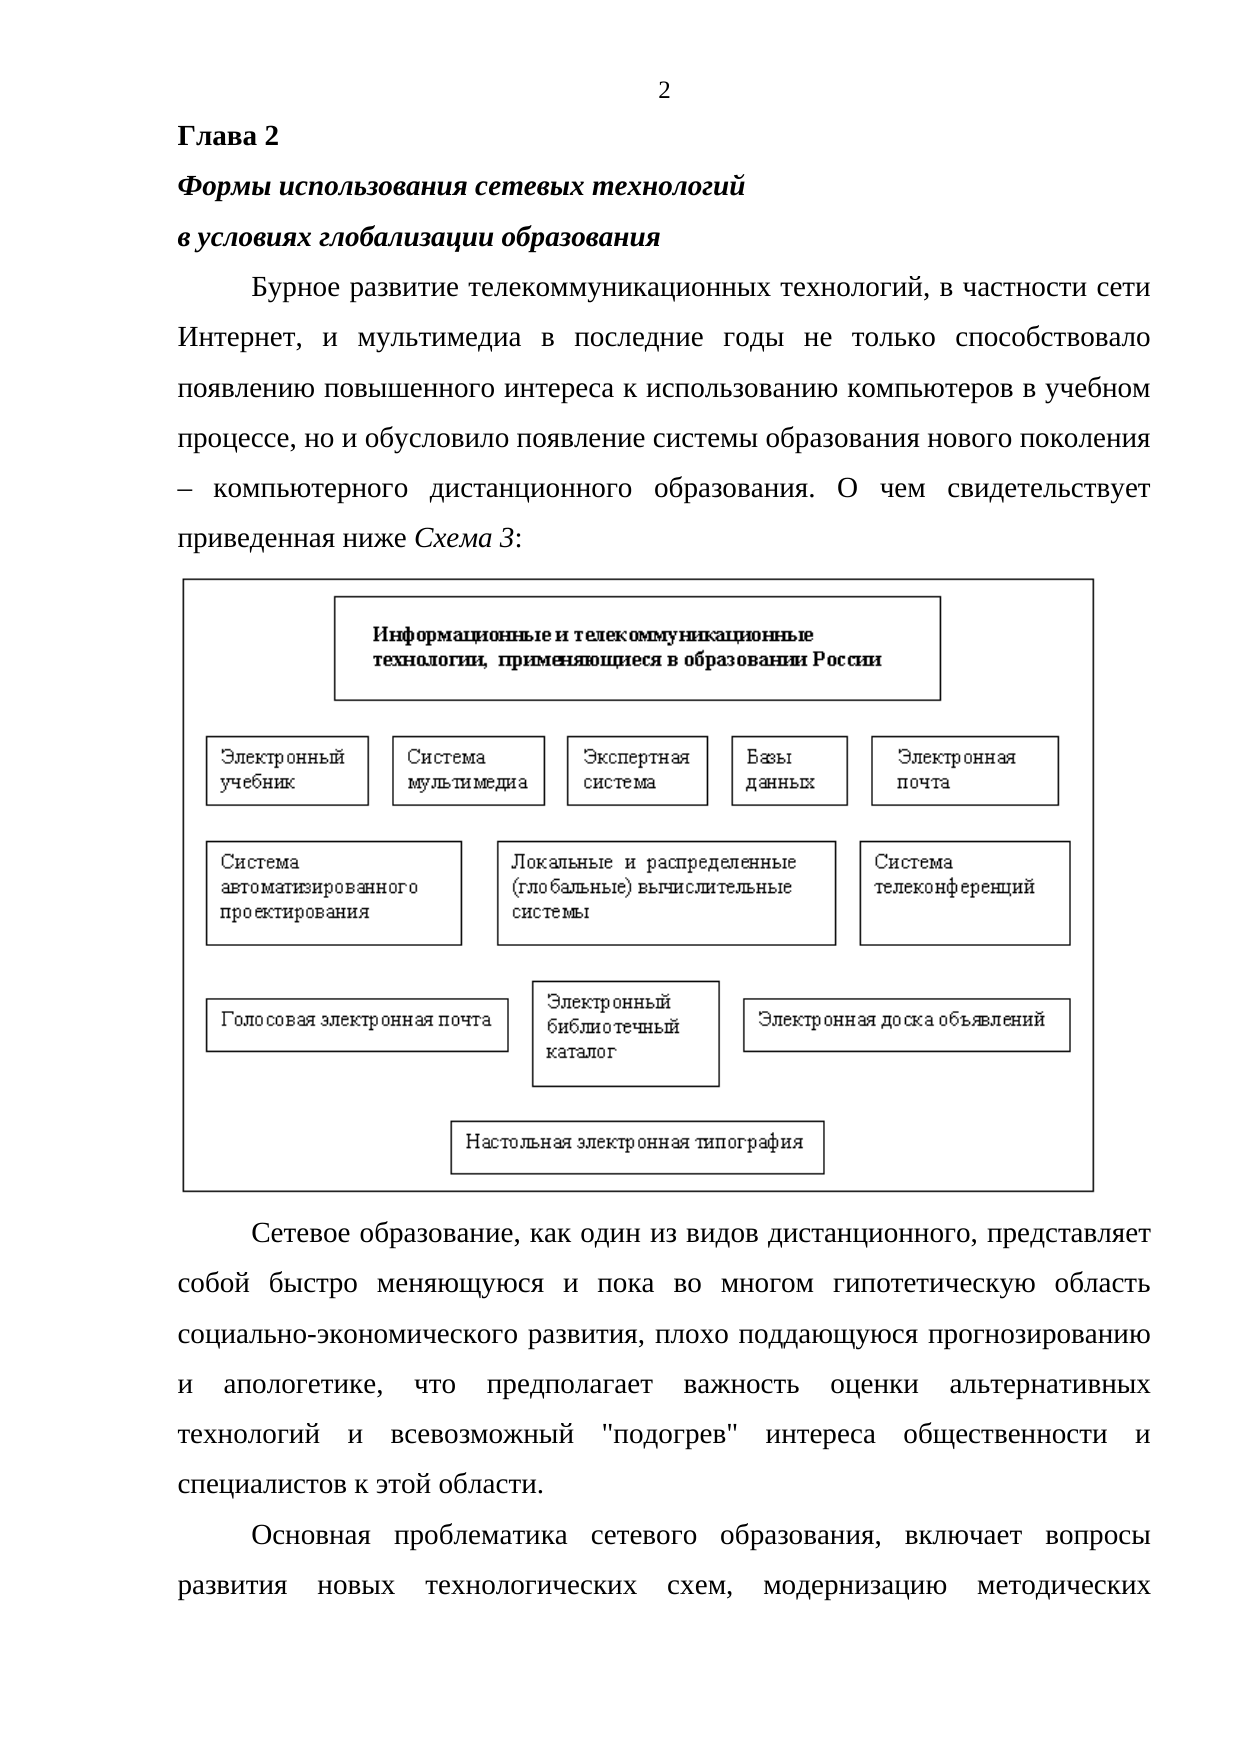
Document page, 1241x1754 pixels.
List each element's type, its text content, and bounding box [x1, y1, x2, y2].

subtitle Формы использования сетевых технологий [177, 168, 1152, 202]
text Сетевое образование, как один из видов дистанционного, представляет собой быстро меняющуюся и пока во многом гипотетическую область социально-экономического развития, плохо поддающуюся прогнозированию и апологетике, что предполагает важность оценки альтернативных технологий и всевозможный "подогрев" интереса общественности и специалистов к этой области. [177, 1215, 1152, 1500]
text Бурное развитие телекоммуникационных технологий, в частности сети Интернет, и мультимедиа в последние годы не только способствовало появлению повышенного интереса к использованию компьютеров в учебном процессе, но и обусловило появление системы образования нового поколения – компьютерного дистанционного образования. О чем свидетельствует приведенная ниже Схема 3: [177, 269, 1152, 554]
picture [177, 570, 1103, 1201]
subtitle в условиях глобализации образования [177, 219, 1152, 252]
subtitle Глава 2 [177, 118, 1152, 152]
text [177, 1517, 1152, 1601]
